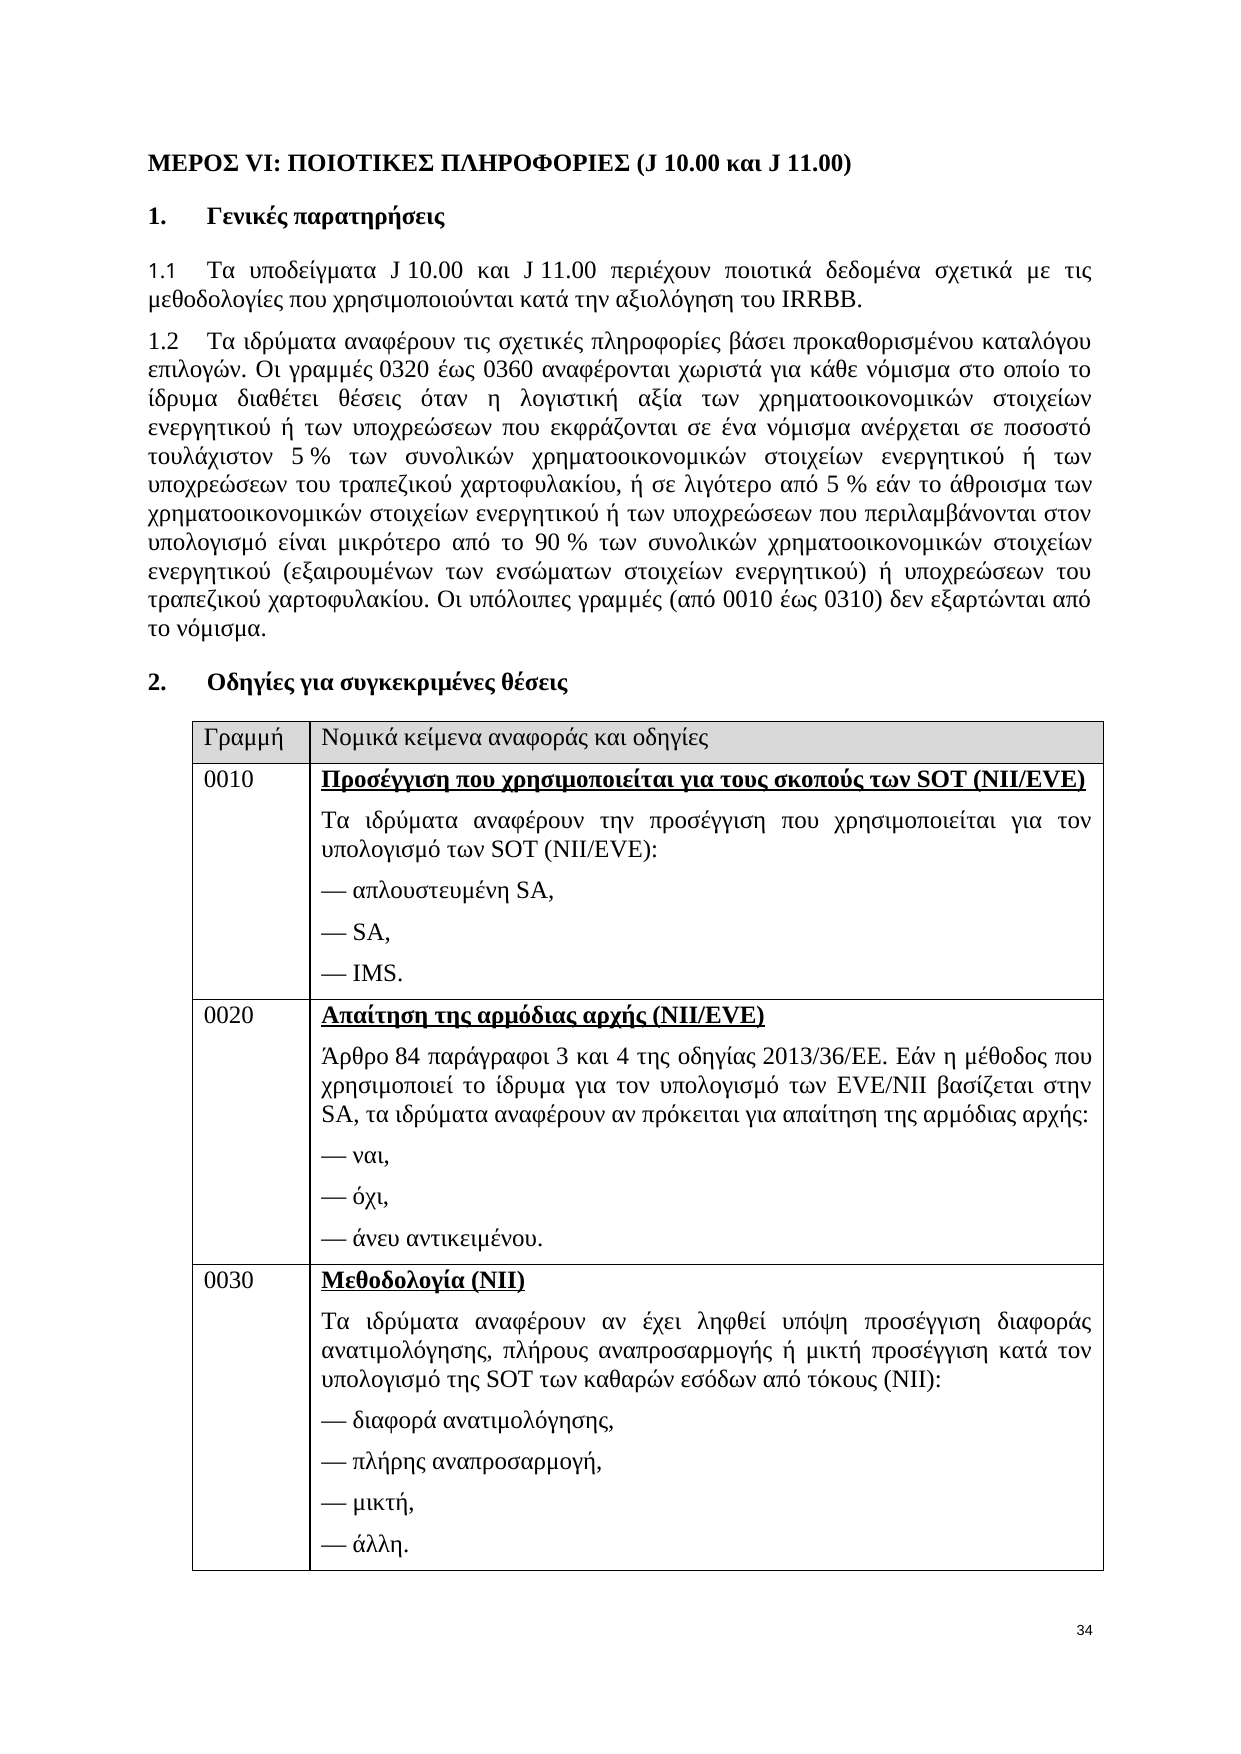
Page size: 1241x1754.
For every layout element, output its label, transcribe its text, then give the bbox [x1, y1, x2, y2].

table_cell Απαίτηση της αρμόδιας αρχής (NII/EVE) Άρθρο 84 παράγραφοι 3 και 4 της οδηγίας 2013/36/ΕΕ. Εάν η μέθοδος που χρησιμοποιεί το ίδρυμα για τον υπολογισμό των EVE/NII βασίζεται στην SA, τα ιδρύματα αναφέρουν αν πρόκειται για απαίτηση της αρμόδιας αρχής: — ναι, — όχι, — άνευ αντικειμένου. [311, 1000, 1103, 1264]
table_cell Μεθοδολογία (NII) Τα ιδρύματα αναφέρουν αν έχει ληφθεί υπόψη προσέγγιση διαφοράς ανατιμολόγησης, πλήρους αναπροσαρμογής ή μικτή προσέγγιση κατά τον υπολογισμό της SOT των καθαρών εσόδων από τόκους (NII): — διαφορά ανατιμολόγησης, — πλήρης αναπροσαρμογή, — μικτή, — άλλη. [311, 1265, 1103, 1570]
table_cell Προσέγγιση που χρησιμοποιείται για τους σκοπούς των SOT (NII/EVE) Τα ιδρύματα αναφέρουν την προσέγγιση που χρησιμοποιείται για τον υπολογισμό των SOT (NII/EVE): — απλουστευμένη SA, — SA, — IMS. [311, 764, 1103, 999]
table_cell 0020 [193, 1000, 309, 1264]
table_header Νομικά κείμενα αναφοράς και οδηγίες [311, 722, 1103, 763]
table_cell 0010 [193, 764, 309, 999]
table_cell 0030 [193, 1265, 309, 1570]
list 2. Οδηγίες για συγκεκριμένες θέσεις [148, 667, 1093, 696]
table_header Γραμμή [193, 722, 309, 763]
list 1. Γενικές παρατηρήσεις [148, 201, 1093, 230]
text 1.1 Τα υποδείγματα J 10.00 και J 11.00 περιέχουν ποιοτικά δεδομένα σχετικά με τις μεθοδολογίες που χρησιμοποιούνται κατά την αξιολόγηση του IRRBB. [148, 255, 1093, 313]
text 1.2 Τα ιδρύματα αναφέρουν τις σχετικές πληροφορίες βάσει προκαθορισμένου καταλόγου επιλογών. Οι γραμμές 0320 έως 0360 αναφέρονται χωριστά για κάθε νόμισμα στο οποίο το ίδρυμα διαθέτει θέσεις όταν η λογιστική αξία των χρηματοοικονομικών στοιχείων ενεργητικού ή των υποχρεώσεων που εκφράζονται σε ένα νόμισμα ανέρχεται σε ποσοστό τουλάχιστον 5 % των συνολικών χρηματοοικονομικών στοιχείων ενεργητικού ή των υποχρεώσεων του τραπεζικού χαρτοφυλακίου, ή σε λιγότερο από 5 % εάν το άθροισμα των χρηματοοικονομικών στοιχείων ενεργητικού ή των υποχρεώσεων που περιλαμβάνονται στον υπολογισμό είναι μικρότερο από το 90 % των συνολικών χρηματοοικονομικών στοιχείων ενεργητικού (εξαιρουμένων των ενσώματων στοιχείων ενεργητικού) ή υποχρεώσεων του τραπεζικού χαρτοφυλακίου. Οι υπόλοιπες γραμμές (από 0010 έως 0310) δεν εξαρτώνται από το νόμισμα. [148, 326, 1093, 642]
subtitle ΜΕΡΟΣ VI: ΠΟΙΟΤΙΚΕΣ ΠΛΗΡΟΦΟΡΙΕΣ (J 10.00 και J 11.00) [148, 148, 1093, 176]
